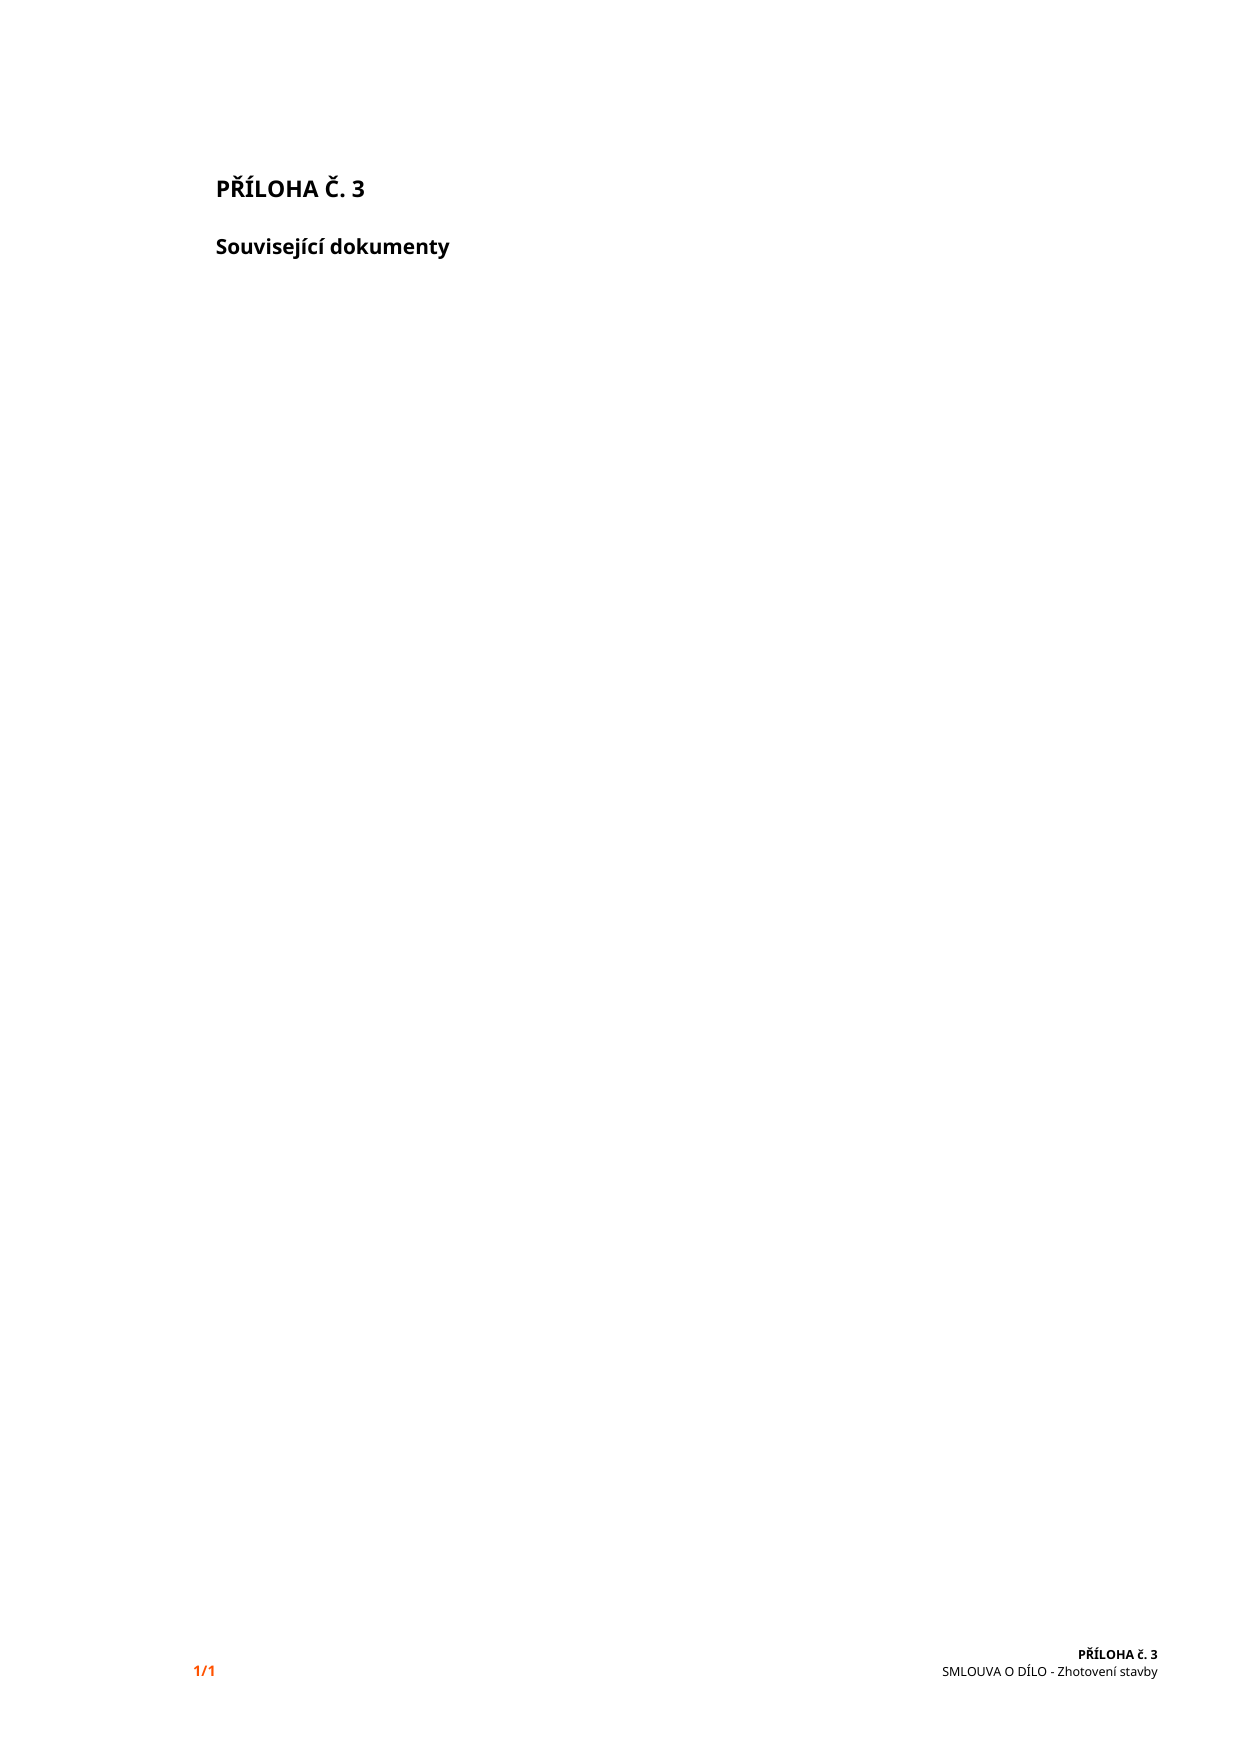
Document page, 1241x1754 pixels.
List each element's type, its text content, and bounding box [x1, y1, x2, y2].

text Příloha č. 3 [216, 172, 1093, 204]
text Související dokumenty [216, 232, 1093, 260]
